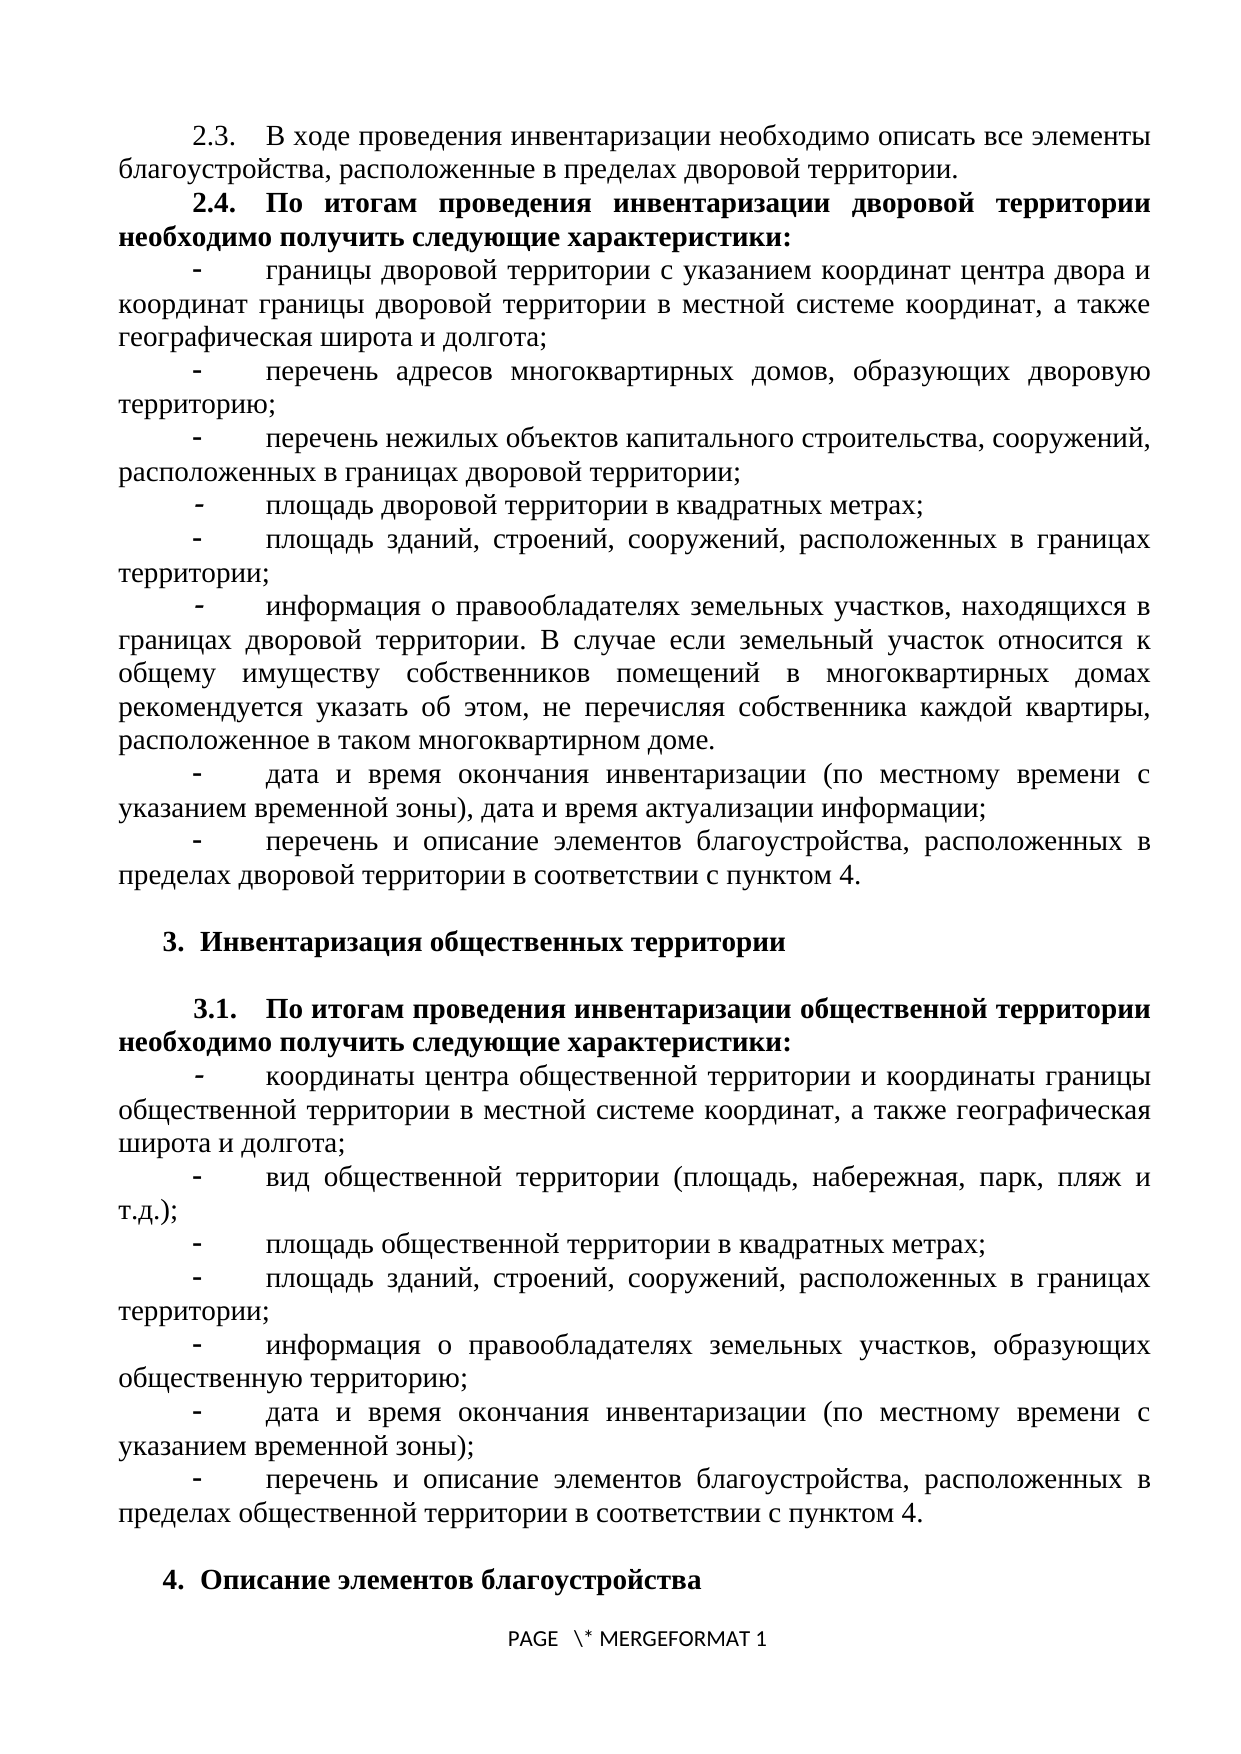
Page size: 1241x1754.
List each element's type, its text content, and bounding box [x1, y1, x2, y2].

list площадь зданий, строений, сооружений, расположенных в границах территории; [118, 1260, 1152, 1327]
list вид общественной территории (площадь, набережная, парк, пляж и т.д.); [118, 1159, 1152, 1226]
list дата и время окончания инвентаризации (по местному времени с указанием временной зоны), дата и время актуализации информации; [118, 756, 1152, 823]
list координаты центра общественной территории и координаты границы общественной территории в местной системе координат, а также географическая широта и долгота; [118, 1058, 1152, 1159]
list информация о правообладателях земельных участков, образующих общественную территорию; [118, 1327, 1152, 1394]
list площадь дворовой территории в квадратных метрах; [118, 487, 1152, 521]
list перечень и описание элементов благоустройства, расположенных в пределах общественной территории в соответствии с пунктом 4. [118, 1461, 1152, 1528]
list перечень нежилых объектов капитального строительства, сооружений, расположенных в границах дворовой территории; [118, 420, 1152, 487]
list По итогам проведения инвентаризации дворовой территории необходимо получить следующие характеристики: [118, 185, 1152, 252]
list перечень и описание элементов благоустройства, расположенных в пределах дворовой территории в соответствии с пунктом 4. [118, 823, 1152, 890]
list дата и время окончания инвентаризации (по местному времени с указанием временной зоны); [118, 1394, 1152, 1461]
list Инвентаризация общественных территории [162, 924, 1152, 957]
list информация о правообладателях земельных участков, находящихся в границах дворовой территории. В случае если земельный участок относится к общему имуществу собственников помещений в многоквартирных домах рекомендуется указать об этом, не перечисляя собственника каждой квартиры, расположенное в таком многоквартирном доме. [118, 588, 1152, 756]
list В ходе проведения инвентаризации необходимо описать все элементы благоустройства, расположенные в пределах дворовой территории. [118, 118, 1152, 185]
list площадь зданий, строений, сооружений, расположенных в границах территории; [118, 521, 1152, 588]
list По итогам проведения инвентаризации общественной территории необходимо получить следующие характеристики: [118, 991, 1152, 1058]
list границы дворовой территории с указанием координат центра двора и координат границы дворовой территории в местной системе координат, а также географическая широта и долгота; [118, 252, 1152, 353]
list Описание элементов благоустройства [162, 1562, 1152, 1596]
list перечень адресов многоквартирных домов, образующих дворовую территорию; [118, 353, 1152, 420]
list площадь общественной территории в квадратных метрах; [118, 1226, 1152, 1260]
